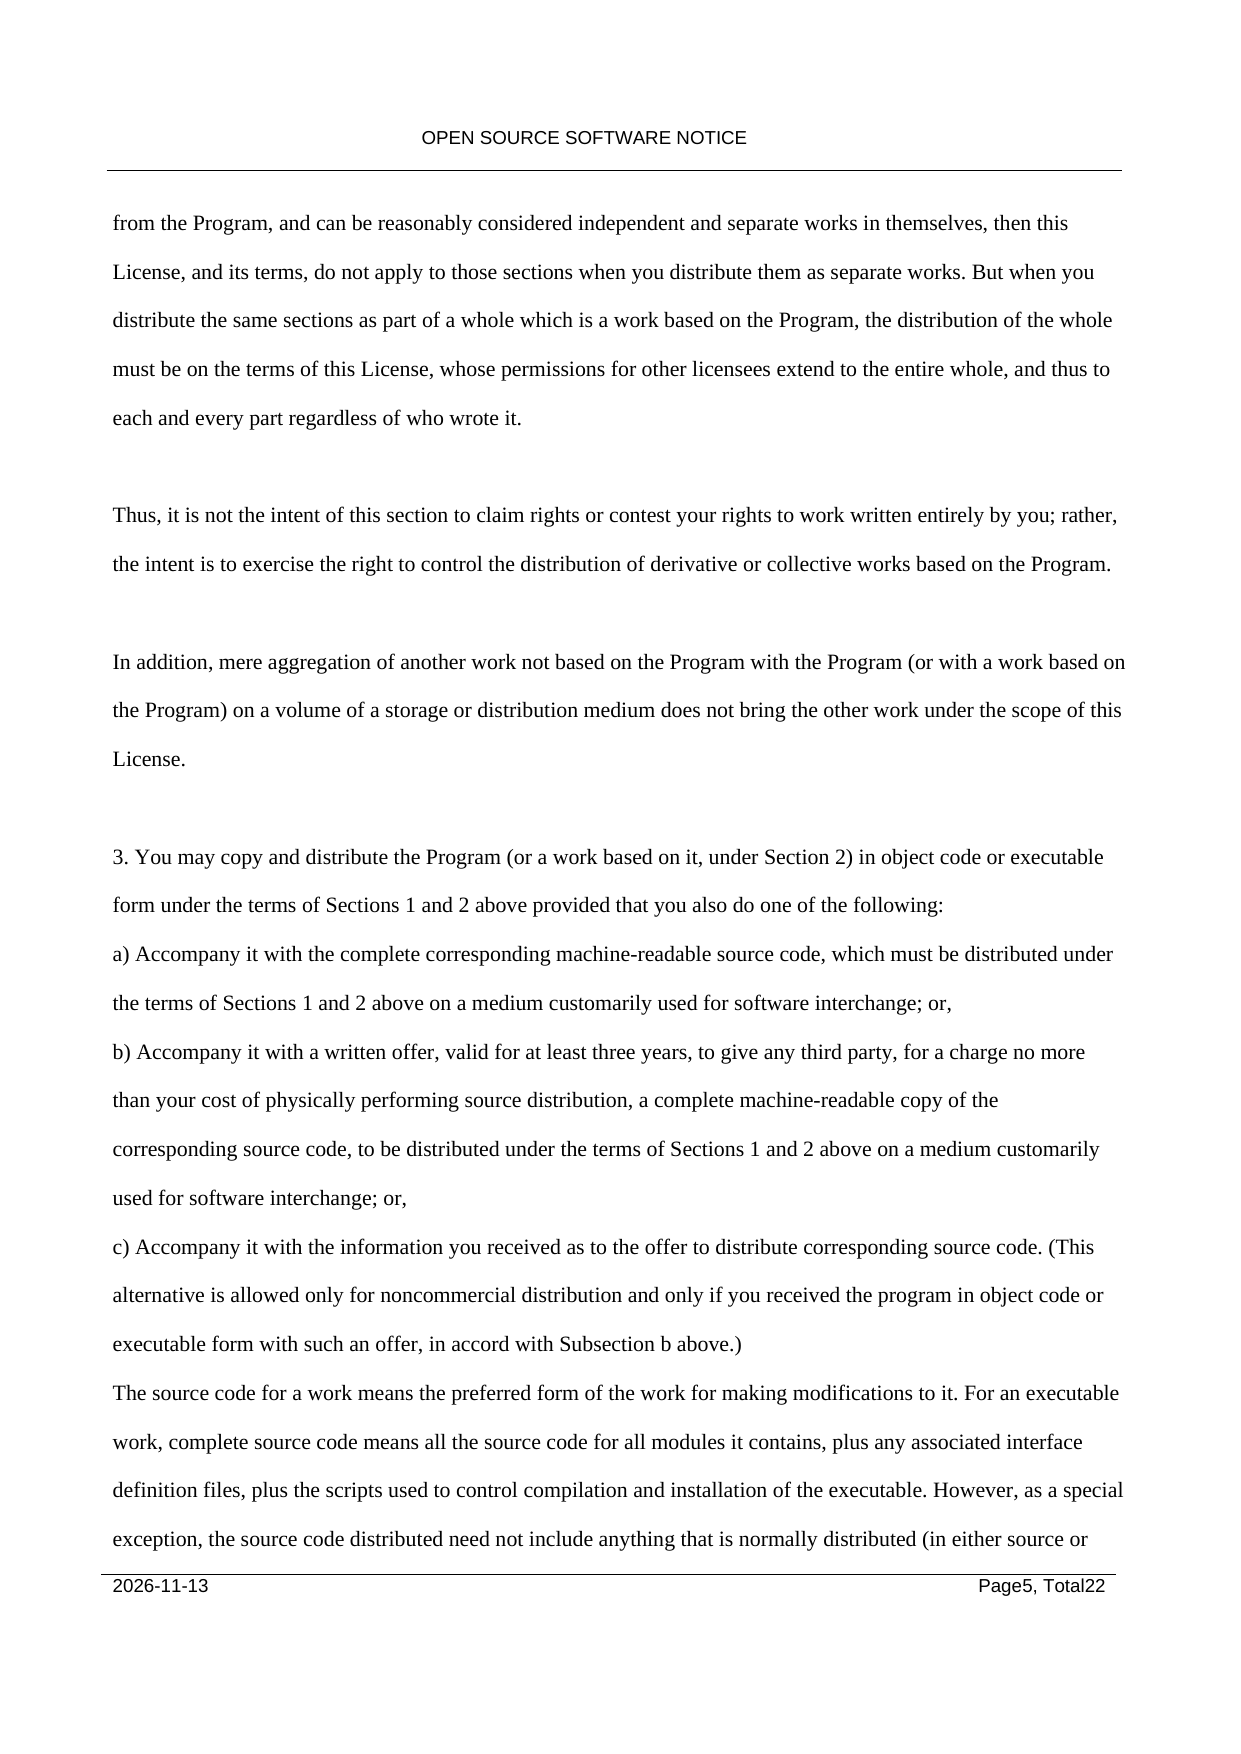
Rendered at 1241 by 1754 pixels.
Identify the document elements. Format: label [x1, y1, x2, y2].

text [112, 206, 1128, 1555]
